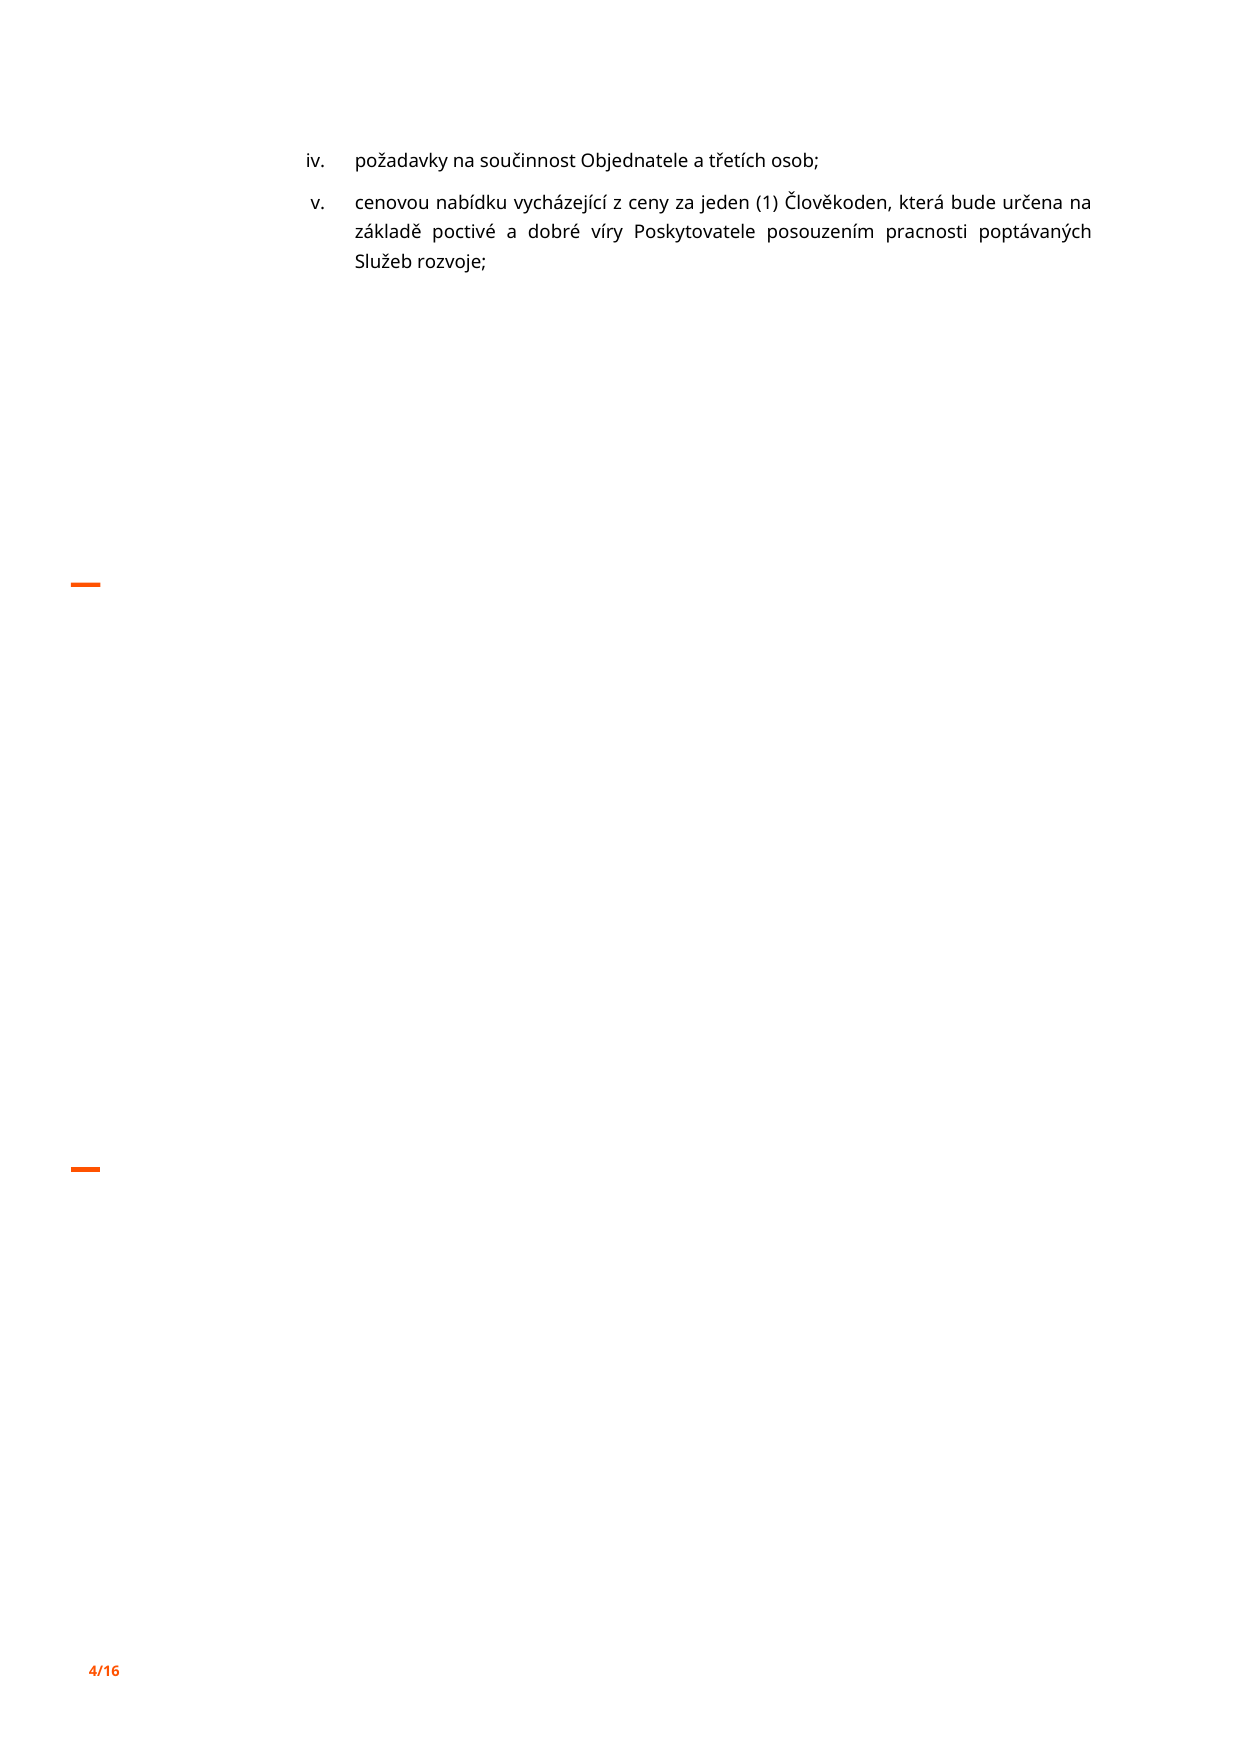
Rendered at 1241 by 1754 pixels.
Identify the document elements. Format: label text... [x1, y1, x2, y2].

list cenovou nabídku vycházející z ceny za jeden (1) Člověkoden, která bude určena na základě poctivé a dobré víry Poskytovatele posouzením pracnosti poptávaných Služeb rozvoje; [325, 189, 1093, 273]
list požadavky na součinnost Objednatele a třetích osob; [325, 148, 1093, 173]
